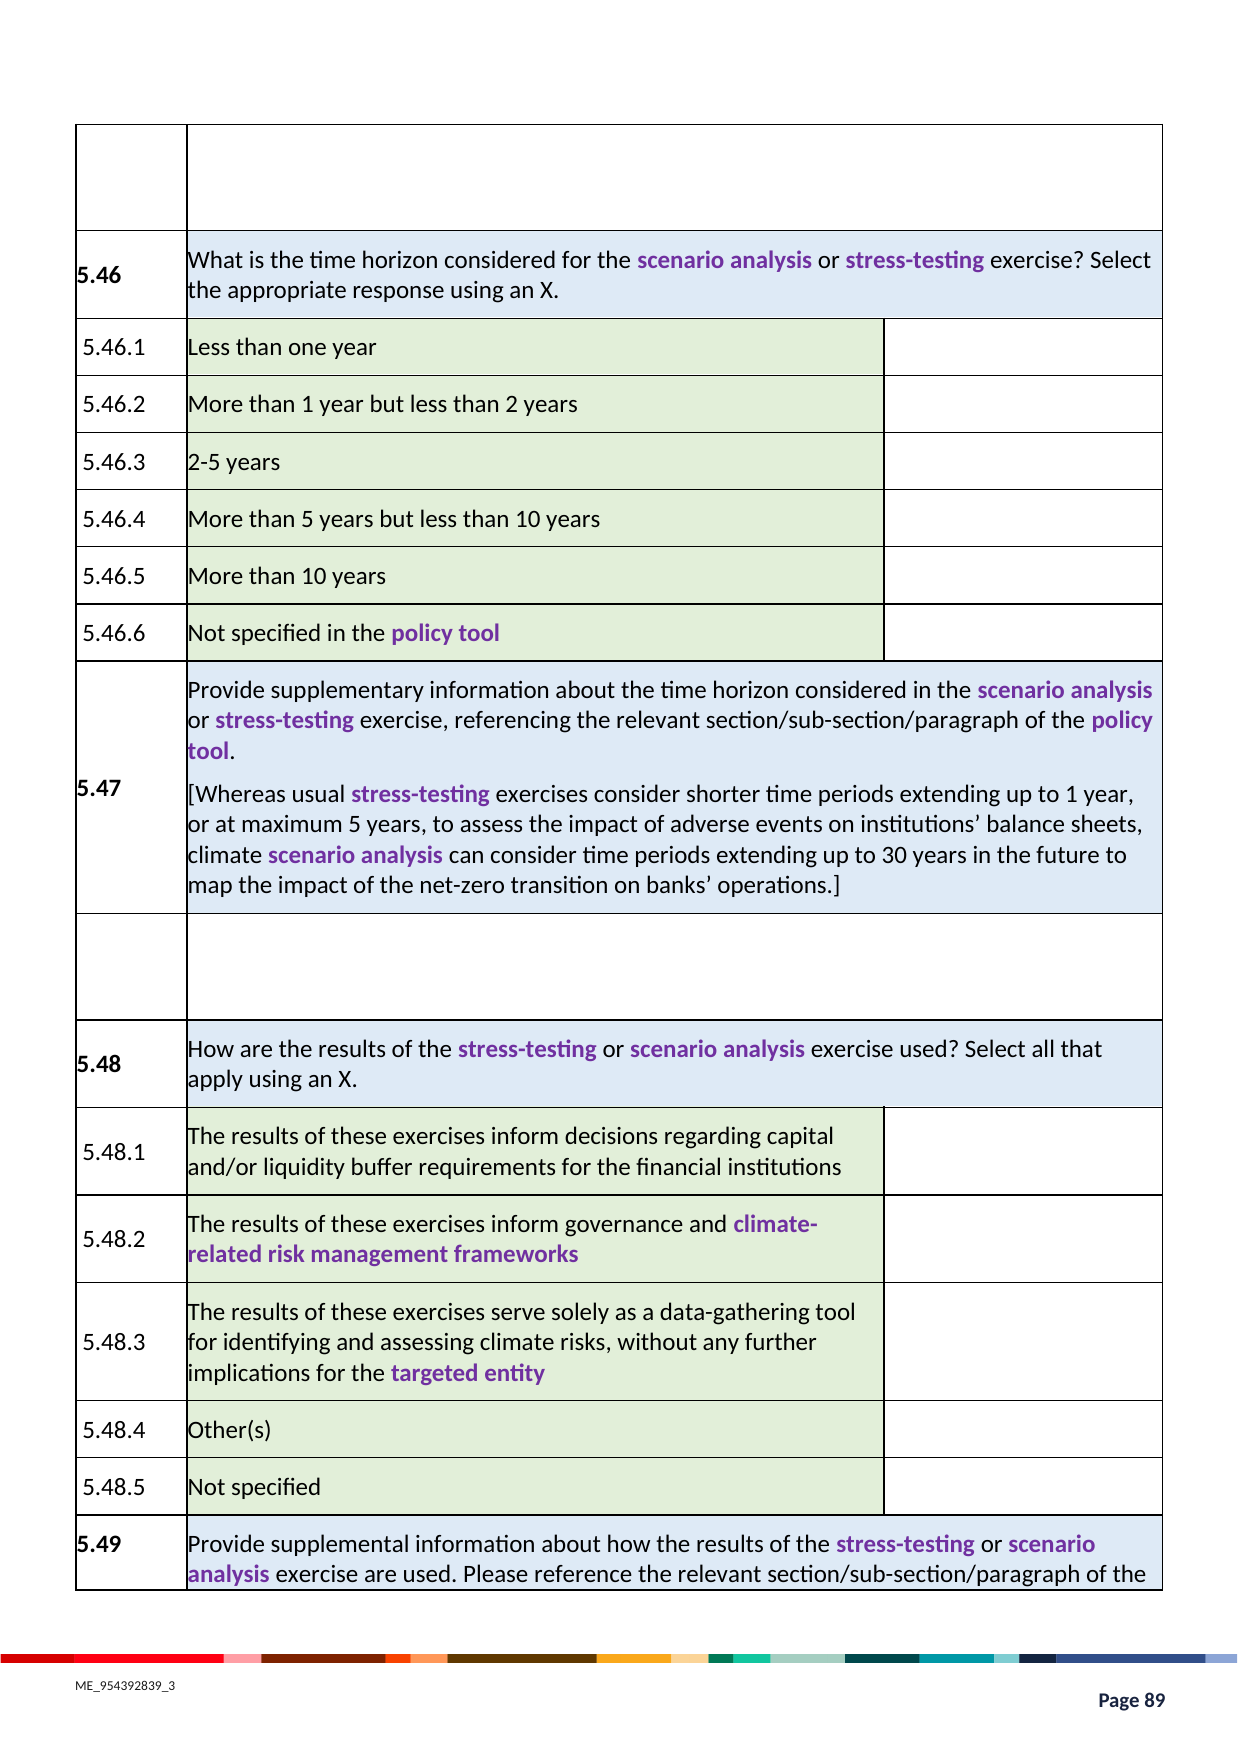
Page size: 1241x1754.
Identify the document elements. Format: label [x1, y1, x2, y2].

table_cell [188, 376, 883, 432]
picture [0, 1654, 1236, 1663]
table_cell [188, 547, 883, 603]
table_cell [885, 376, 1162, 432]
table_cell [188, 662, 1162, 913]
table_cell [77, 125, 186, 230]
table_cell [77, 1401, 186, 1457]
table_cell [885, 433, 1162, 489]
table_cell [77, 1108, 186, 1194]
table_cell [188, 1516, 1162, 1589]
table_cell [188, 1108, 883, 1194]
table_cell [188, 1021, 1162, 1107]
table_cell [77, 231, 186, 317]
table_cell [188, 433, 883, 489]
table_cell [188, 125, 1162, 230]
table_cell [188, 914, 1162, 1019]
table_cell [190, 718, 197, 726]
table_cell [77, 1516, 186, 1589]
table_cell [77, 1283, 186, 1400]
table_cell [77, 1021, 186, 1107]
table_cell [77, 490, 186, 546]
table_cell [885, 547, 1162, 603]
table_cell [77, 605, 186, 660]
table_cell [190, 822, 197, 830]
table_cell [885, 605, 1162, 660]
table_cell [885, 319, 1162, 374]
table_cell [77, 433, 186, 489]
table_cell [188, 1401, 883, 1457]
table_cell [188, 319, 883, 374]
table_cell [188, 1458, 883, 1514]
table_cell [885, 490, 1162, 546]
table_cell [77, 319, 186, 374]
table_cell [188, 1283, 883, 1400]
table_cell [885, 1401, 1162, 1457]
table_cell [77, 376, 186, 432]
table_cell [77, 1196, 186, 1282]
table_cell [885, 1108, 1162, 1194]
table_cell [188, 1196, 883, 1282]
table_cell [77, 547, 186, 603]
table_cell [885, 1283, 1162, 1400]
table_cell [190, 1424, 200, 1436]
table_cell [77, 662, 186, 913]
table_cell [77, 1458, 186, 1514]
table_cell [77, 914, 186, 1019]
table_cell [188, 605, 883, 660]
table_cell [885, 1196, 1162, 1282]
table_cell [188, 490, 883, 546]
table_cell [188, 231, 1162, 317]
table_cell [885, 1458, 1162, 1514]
